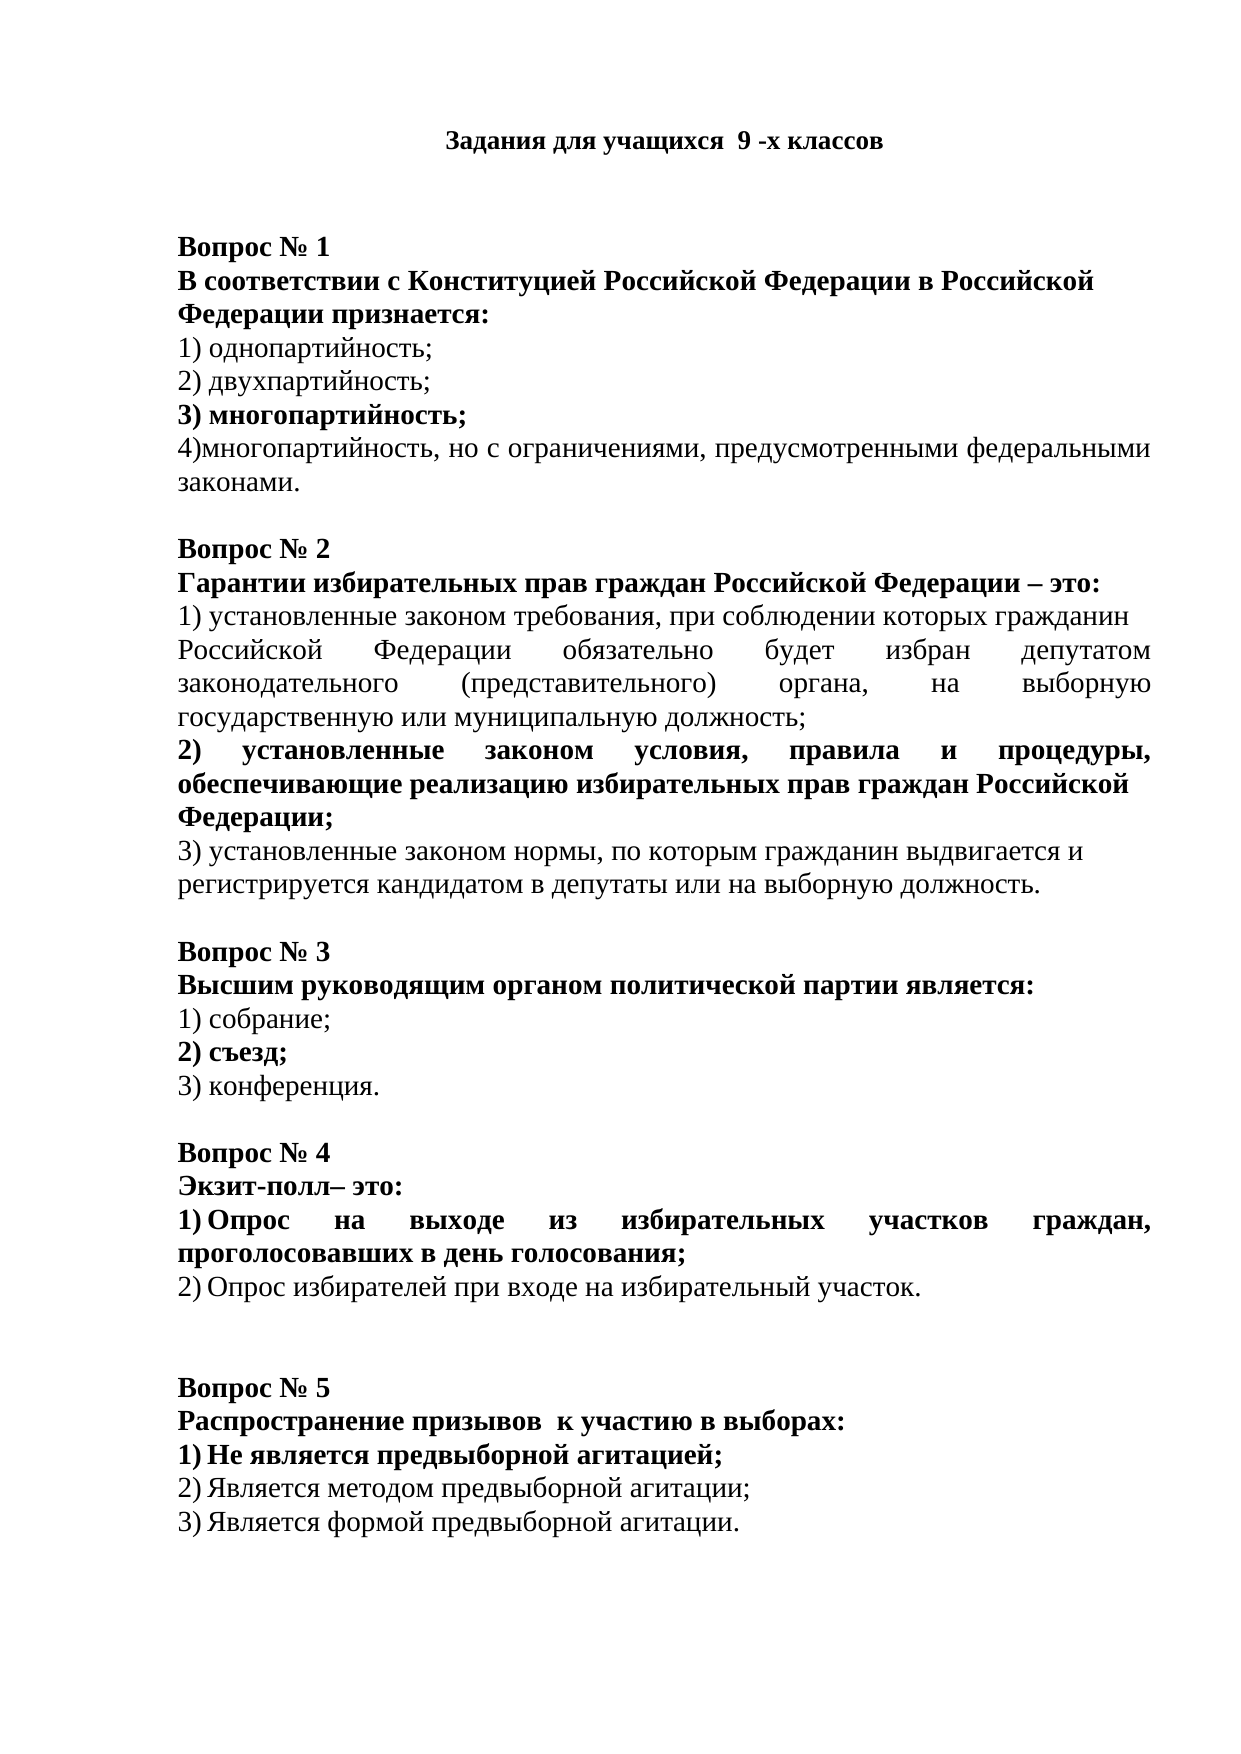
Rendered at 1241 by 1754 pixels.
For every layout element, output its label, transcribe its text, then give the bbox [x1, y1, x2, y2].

text 1) однопартийность; [177, 330, 1152, 363]
list Является методом предвыборной агитации; [177, 1470, 1152, 1504]
text Российской Федерации обязательно будет избран депутатом законодательного (представительного) органа, на выборную государственную или муниципальную должность; [177, 632, 1152, 732]
list Не является предвыборной агитацией; [177, 1437, 1152, 1470]
text регистрируется кандидатом в депутаты или на выборную должность. [177, 867, 1152, 900]
text Вопрос № 1 [177, 229, 1152, 263]
text Вопрос № 2 [177, 531, 1152, 565]
text 2) съезд; [177, 1034, 1152, 1068]
text Высшим руководящим органом политической партии является: [177, 967, 1152, 1001]
text Вопрос № 4 [177, 1135, 1152, 1168]
text Экзит-полл– это: [177, 1168, 1152, 1202]
text 1) установленные законом требования, при соблюдении которых гражданин [177, 598, 1152, 632]
text Гарантии избирательных прав граждан Российской Федерации – это: [177, 565, 1152, 598]
text 1) собрание; [177, 1001, 1152, 1034]
text 3) многопартийность; [177, 397, 1152, 431]
text 3) конференция. [177, 1068, 1152, 1101]
text 2) двухпартийность; [177, 363, 1152, 397]
text Распространение призывов к участию в выборах: [177, 1403, 1152, 1437]
text Вопрос № 3 [177, 934, 1152, 967]
text 2) установленные законом условия, правила и процедуры, обеспечивающие реализацию избирательных прав граждан Российской [177, 732, 1152, 799]
text 3) установленные законом нормы, по которым гражданин выдвигается и [177, 833, 1152, 867]
text Задания для учащихся 9 -х классов [177, 124, 1152, 156]
list Является формой предвыборной агитации. [177, 1504, 1152, 1537]
text В соответствии с Конституцией Российской Федерации в Российской Федерации признается: [177, 263, 1152, 330]
text Федерации; [177, 799, 1152, 833]
list Опрос на выходе из избирательных участков граждан, проголосовавших в день голосования; [177, 1202, 1152, 1269]
text 4)многопартийность, но с ограничениями, предусмотренными федеральными законами. [177, 431, 1152, 498]
list Опрос избирателей при входе на избирательный участок. [177, 1269, 1152, 1303]
text Вопрос № 5 [177, 1370, 1152, 1403]
